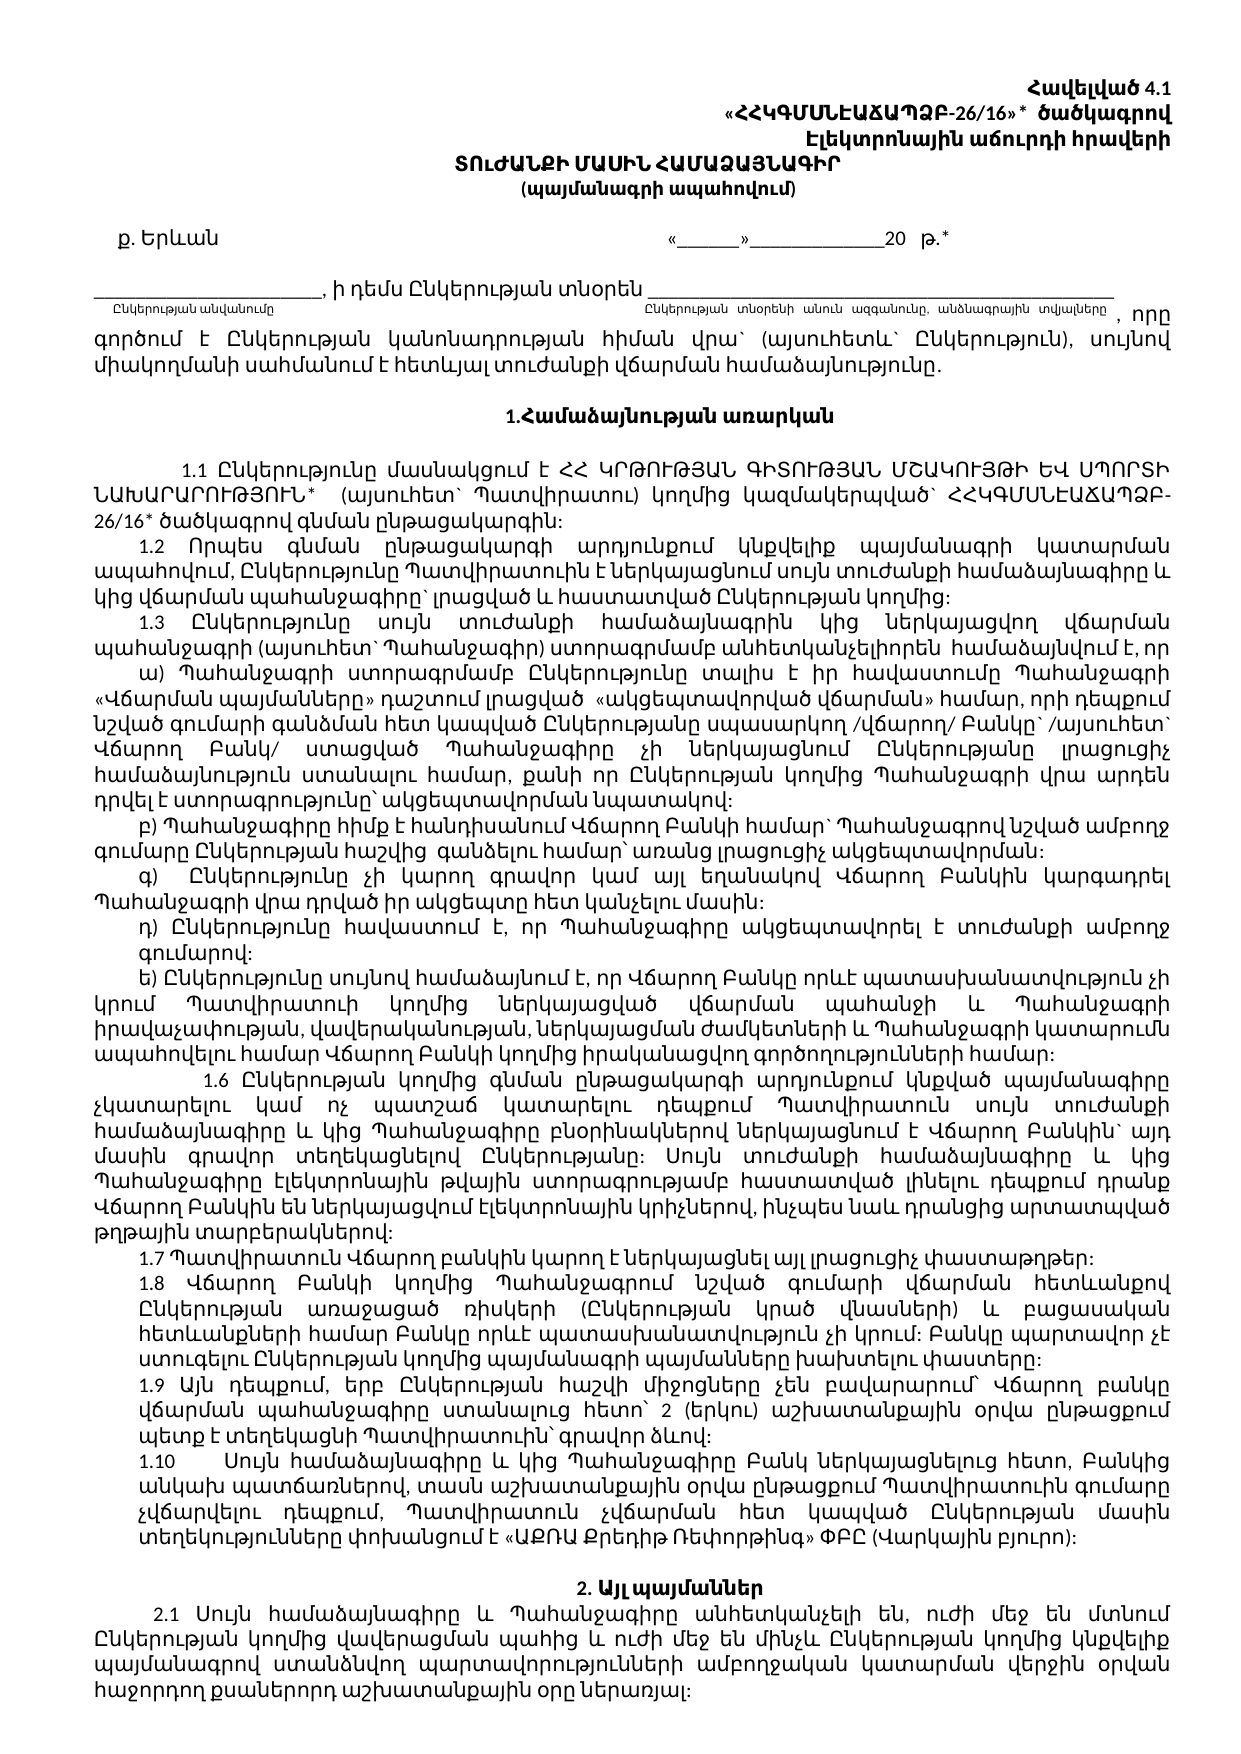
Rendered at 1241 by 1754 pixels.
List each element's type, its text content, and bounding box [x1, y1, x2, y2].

text 2.1 Սույն համաձայնագիրը և Պահանջագիրը անհետկանչելի են, ուժի մեջ են մտնում Ընկերության կողմից վավերացման պահից և ուժի մեջ են մինչև Ընկերության կողմից կնքվելիք պայմանագրով ստանձնվող պարտավորությունների ամբողջական կատարման վերջին օրվան հաջորդող քսաներորդ աշխատանքային օրը ներառյալ: [94, 1601, 1171, 1702]
text 1.Համաձայնության առարկան [169, 403, 1171, 428]
text 1.7 Պատվիրատուն Վճարող բանկին կարող է ներկայացնել այլ լրացուցիչ փաստաթղթեր: [138, 1245, 1171, 1270]
text 2. Այլ պայմաններ [169, 1575, 1171, 1601]
text դ) Ընկերությունը հավաստում է, որ Պահանջագիրը ակցեպտավորել է տուժանքի ամբողջ գումարով: [138, 914, 1171, 965]
text 1.3 Ընկերությունը սույն տուժանքի համաձայնագրին կից ներկայացվող վճարման պահանջագրի (այսուհետ` Պահանջագիր) ստորագրմամբ անհետկանչելիորեն համաձայնվում է, որ [94, 609, 1171, 660]
text ______________________, ի դեմս Ընկերության տնօրեն _____________________________________________ [94, 276, 1171, 301]
text 1.6 Ընկերության կողմից գնման ընթացակարգի արդյունքում կնքված պայմանագիրը չկատարելու կամ ոչ պատշաճ կատարելու դեպքում Պատվիրատուն սույն տուժանքի համաձայնագիրը և կից Պահանջագիրը բնօրինակներով ներկայացնում է Վճարող Բանկին` այդ մասին գրավոր տեղեկացնելով Ընկերությանը: Սույն տուժանքի համաձայնագիրը և կից Պահանջագիրը էլեկտրոնային թվային ստորագրությամբ հաստատված լինելու դեպքում դրանք Վճարող Բանկին են ներկայացվում էլեկտրոնային կրիչներով, ինչպես նաև դրանցից արտատպված թղթային տարբերակներով: [94, 1067, 1171, 1245]
text 1.9 Այն դեպքում, երբ Ընկերության հաշվի միջոցները չեն բավարարում՝ Վճարող բանկը վճարման պահանջագիրը ստանալուց հետո՝ 2 (երկու) աշխատանքային օրվա ընթացքում պետք է տեղեկացնի Պատվիրատուին՝ գրավոր ձևով: [138, 1372, 1171, 1448]
text Հավելված 4.1 [94, 75, 1171, 100]
text ք. Երևան «______»_____________20 թ.* [94, 225, 1171, 250]
text ե) Ընկերությունը սույնով համաձայնում է, որ Վճարող Բանկը որևէ պատասխանատվություն չի կրում Պատվիրատուի կողմից ներկայացված վճարման պահանջի և Պահանջագրի իրավաչափության, վավերականության, ներկայացման ժամկետների և Պահանջագրի կատարումն ապահովելու համար Վճարող Բանկի կողմից իրականացվող գործողությունների համար: [94, 965, 1171, 1067]
text Էլեկտրոնային աճուրդի հրավերի [94, 126, 1171, 151]
text «ՀՀԿԳՄՍՆԷԱՃԱՊՁԲ-26/16»* ծածկագրով [94, 100, 1171, 126]
text 1.10 Սույն համաձայնագիրը և կից Պահանջագիրը Բանկ ներկայացնելուց հետո, Բանկից անկախ պատճառներով, տասն աշխատանքային օրվա ընթացքում Պատվիրատուին գումարը չվճարվելու դեպքում, Պատվիրատուն չվճարման հետ կապված Ընկերության մասին տեղեկությունները փոխանցում է «ԱՔՌԱ Քրեդիթ Ռեփորթինգ» ՓԲԸ (Վարկային բյուրո): [138, 1448, 1171, 1550]
text 1.8 Վճարող Բանկի կողմից Պահանջագրում նշված գումարի վճարման հետևանքով Ընկերության առաջացած ռիսկերի (Ընկերության կրած վնասների) և բացասական հետևանքների համար Բանկը որևէ պատասխանատվություն չի կրում: Բանկը պարտավոր չէ ստուգելու Ընկերության կողմից պայմանագրի պայմանները խախտելու փաստերը: [138, 1270, 1171, 1372]
text բ) Պահանջագիրը հիմք է հանդիսանում Վճարող Բանկի համար` Պահանջագրով նշված ամբողջ գումարը Ընկերության հաշվից գանձելու համար՝ առանց լրացուցիչ ակցեպտավորման: [94, 813, 1171, 864]
text 1.2 Որպես գնման ընթացակարգի արդյունքում կնքվելիք պայմանագրի կատարման ապահովում, Ընկերությունը Պատվիրատուին է ներկայացնում սույն տուժանքի համաձայնագիրը և կից վճարման պահանջագիրը` լրացված և հաստատված Ընկերության կողմից: [94, 533, 1171, 609]
text 1.1 Ընկերությունը մասնակցում է ՀՀ ԿՐԹՈՒԹՅԱՆ ԳԻՏՈՒԹՅԱՆ ՄՇԱԿՈՒՅԹԻ ԵՎ ՍՊՈՐՏԻ ՆԱԽԱՐԱՐՈՒԹՅՈՒՆ* (այսուհետ` Պատվիրատու) կողմից կազմակերպված` ՀՀԿԳՄՍՆԷԱՃԱՊՁԲ-26/16* ծածկագրով գնման ընթացակարգին: [94, 457, 1171, 533]
text Ընկերության անվանումը Ընկերության տնօրենի անուն ազգանունը, անձնագրային տվյալները , որը գործում է Ընկերության կանոնադրության հիման վրա` (այսուհետև` Ընկերություն), սույնով միակողմանի սահմանում է հետևյալ տուժանքի վճարման համաձայնությունը. [94, 301, 1171, 377]
text (պայմանագրի ապահովում) [94, 177, 1171, 199]
text ՏՈւԺԱՆՔԻ ՄԱՍԻՆ ՀԱՄԱՁԱՅՆԱԳԻՐ [94, 151, 1171, 177]
text գ) Ընկերությունը չի կարող գրավոր կամ այլ եղանակով Վճարող Բանկին կարգադրել Պահանջագրի վրա դրված իր ակցեպտը հետ կանչելու մասին: [94, 864, 1171, 914]
text ա) Պահանջագրի ստորագրմամբ Ընկերությունը տալիս է իր հավաստումը Պահանջագրի «Վճարման պայմանները» դաշտում լրացված «ակցեպտավորված վճարման» համար, որի դեպքում նշված գումարի գանձման հետ կապված Ընկերությանը սպասարկող /վճարող/ Բանկը` /այսուհետ` Վճարող Բանկ/ ստացված Պահանջագիրը չի ներկայացնում Ընկերությանը լրացուցիչ համաձայնություն ստանալու համար, քանի որ Ընկերության կողմից Պահանջագրի վրա արդեն դրվել է ստորագրությունը՝ ակցեպտավորման նպատակով: [94, 660, 1171, 813]
